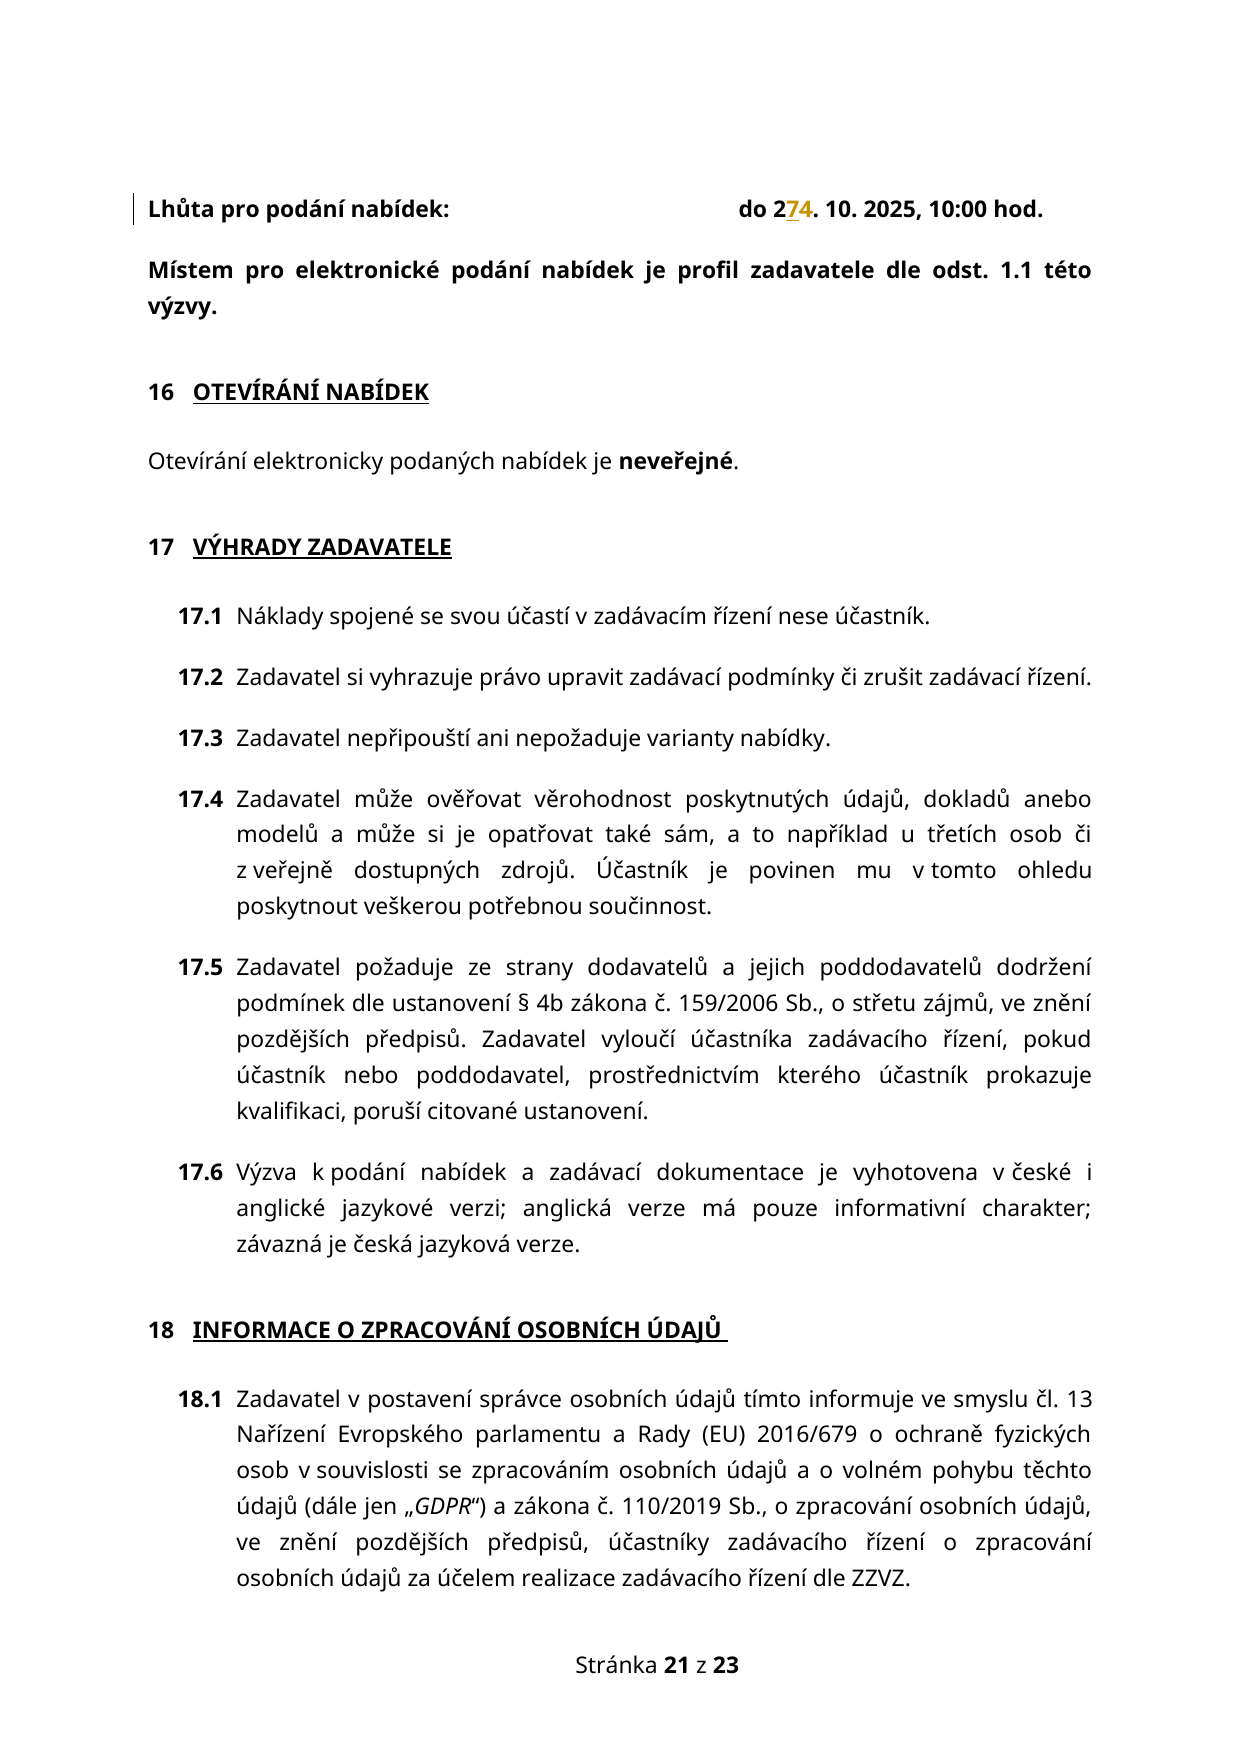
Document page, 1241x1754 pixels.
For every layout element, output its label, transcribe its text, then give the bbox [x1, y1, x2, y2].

subtitle Výzva k podání nabídek a zadávací dokumentace je vyhotovena v české i anglické jazykové verzi; anglická verze má pouze informativní charakter; závazná je česká jazyková verze. [177, 1156, 1093, 1259]
subtitle Zadavatel nepřipouští ani nepožaduje varianty nabídky. [177, 722, 1093, 753]
subtitle VÝHRADY ZADAVATELE [148, 531, 1093, 562]
subtitle OTEVÍRÁNÍ NABÍDEK [148, 376, 1093, 407]
text Otevírání elektronicky podaných nabídek je neveřejné. [148, 445, 1093, 476]
subtitle Náklady spojené se svou účastí v zadávacím řízení nese účastník. [177, 600, 1093, 631]
subtitle Zadavatel v postavení správce osobních údajů tímto informuje ve smyslu čl. 13 Nařízení Evropského parlamentu a Rady (EU) 2016/679 o ochraně fyzických osob v souvislosti se zpracováním osobních údajů a o volném pohybu těchto údajů (dále jen „GDPR“) a zákona č. 110/2019 Sb., o zpracování osobních údajů, ve znění pozdějších předpisů, účastníky zadávacího řízení o zpracování osobních údajů za účelem realizace zadávacího řízení dle ZZVZ. [177, 1382, 1093, 1593]
subtitle INFORMACE O ZPRACOVÁNÍ OSOBNÍCH ÚDAJŮ [148, 1314, 1093, 1345]
text Lhůta pro podání nabídek: do 2. 10. 2025, 10:00 hod. [148, 193, 1093, 225]
subtitle Zadavatel může ověřovat věrohodnost poskytnutých údajů, dokladů anebo modelů a může si je opatřovat také sám, a to například u třetích osob či z veřejně dostupných zdrojů. Účastník je povinen mu v tomto ohledu poskytnout veškerou potřebnou součinnost. [177, 782, 1093, 922]
subtitle Zadavatel požaduje ze strany dodavatelů a jejich poddodavatelů dodržení podmínek dle ustanovení § 4b zákona č. 159/2006 Sb., o střetu zájmů, ve znění pozdějších předpisů. Zadavatel vyloučí účastníka zadávacího řízení, pokud účastník nebo poddodavatel, prostřednictvím kterého účastník prokazuje kvalifikaci, poruší citované ustanovení. [177, 951, 1093, 1126]
subtitle Zadavatel si vyhrazuje právo upravit zadávací podmínky či zrušit zadávací řízení. [177, 661, 1093, 692]
text Místem pro elektronické podání nabídek je profil zadavatele dle odst. 1.1 této výzvy. [148, 254, 1093, 322]
